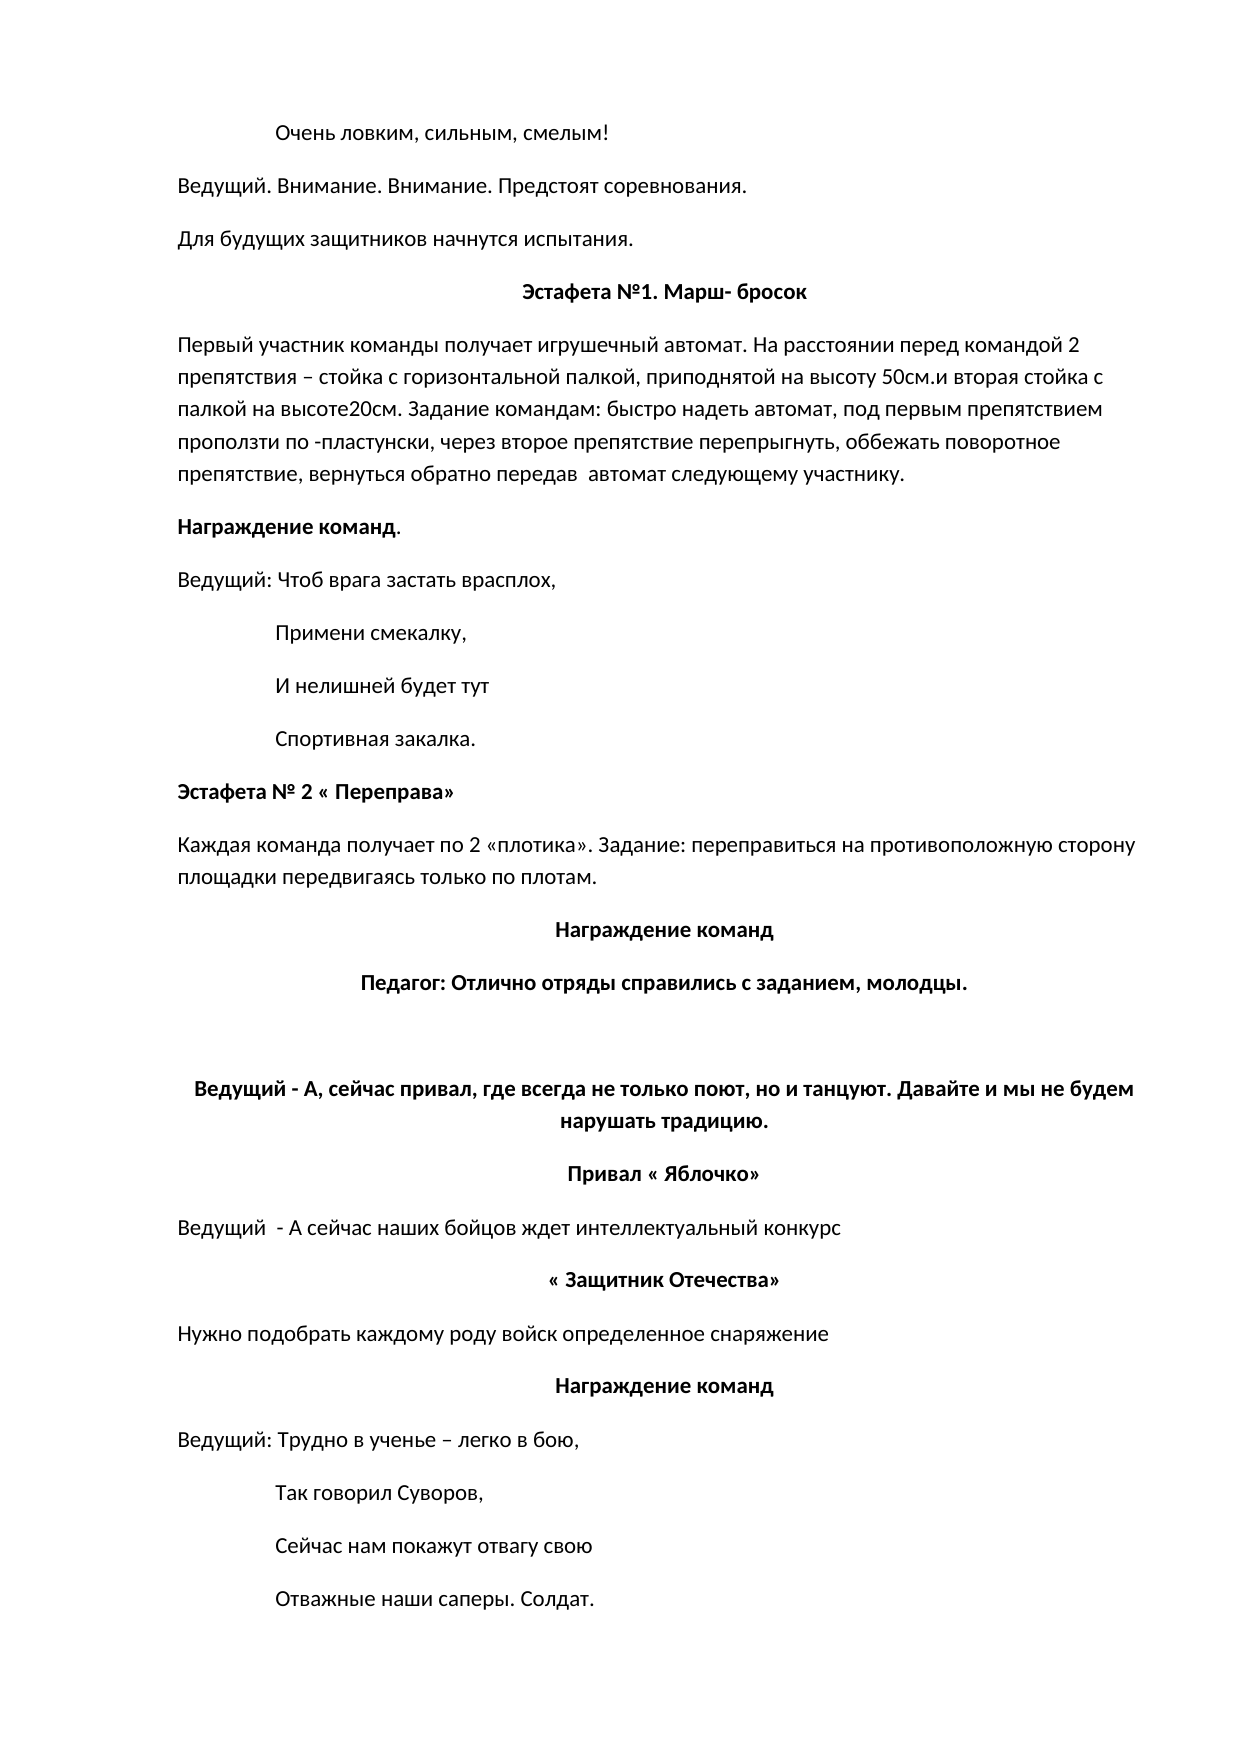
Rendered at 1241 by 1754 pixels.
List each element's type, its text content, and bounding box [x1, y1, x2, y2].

text Примени смекалку, [177, 618, 1152, 646]
text И нелишней будет тут [177, 671, 1152, 699]
text Эстафета № 2 « Переправа» [177, 777, 1152, 805]
text Первый участник команды получает игрушечный автомат. На расстоянии перед командой 2 препятствия – стойка с горизонтальной палкой, приподнятой на высоту 50см.и вторая стойка с палкой на высоте20см. Задание командам: быстро надеть автомат, под первым препятствием проползти по -пластунски, через второе препятствие перепрыгнуть, оббежать поворотное препятствие, вернуться обратно передав автомат следующему участнику. [177, 330, 1152, 487]
text Педагог: Отлично отряды справились с заданием, молодцы. [177, 968, 1152, 996]
text Очень ловким, сильным, смелым! [177, 118, 1152, 146]
text Для будущих защитников начнутся испытания. [177, 224, 1152, 252]
text Ведущий. Внимание. Внимание. Предстоят соревнования. [177, 171, 1152, 199]
text Ведущий: Чтоб врага застать врасплох, [177, 565, 1152, 593]
text Сейчас нам покажут отвагу свою [177, 1531, 1152, 1559]
text Привал « Яблочко» [177, 1159, 1152, 1188]
text Отважные наши саперы. Солдат. [177, 1584, 1152, 1612]
text Спортивная закалка. [177, 724, 1152, 752]
text Так говорил Суворов, [177, 1478, 1152, 1506]
text Эстафета №1. Марш- бросок [177, 277, 1152, 305]
text Нужно подобрать каждому роду войск определенное снаряжение [177, 1319, 1152, 1347]
text « Защитник Отечества» [177, 1266, 1152, 1294]
text Ведущий - А сейчас наших бойцов ждет интеллектуальный конкурс [177, 1213, 1152, 1241]
text Ведущий: Трудно в ученье – легко в бою, [177, 1425, 1152, 1453]
text Награждение команд. [177, 512, 1152, 540]
text Награждение команд [177, 1372, 1152, 1400]
text Награждение команд [177, 915, 1152, 943]
text Каждая команда получает по 2 «плотика». Задание: переправиться на противоположную сторону площадки передвигаясь только по плотам. [177, 830, 1152, 890]
text Ведущий - А, сейчас привал, где всегда не только поют, но и танцуют. Давайте и мы не будем нарушать традицию. [177, 1074, 1152, 1134]
